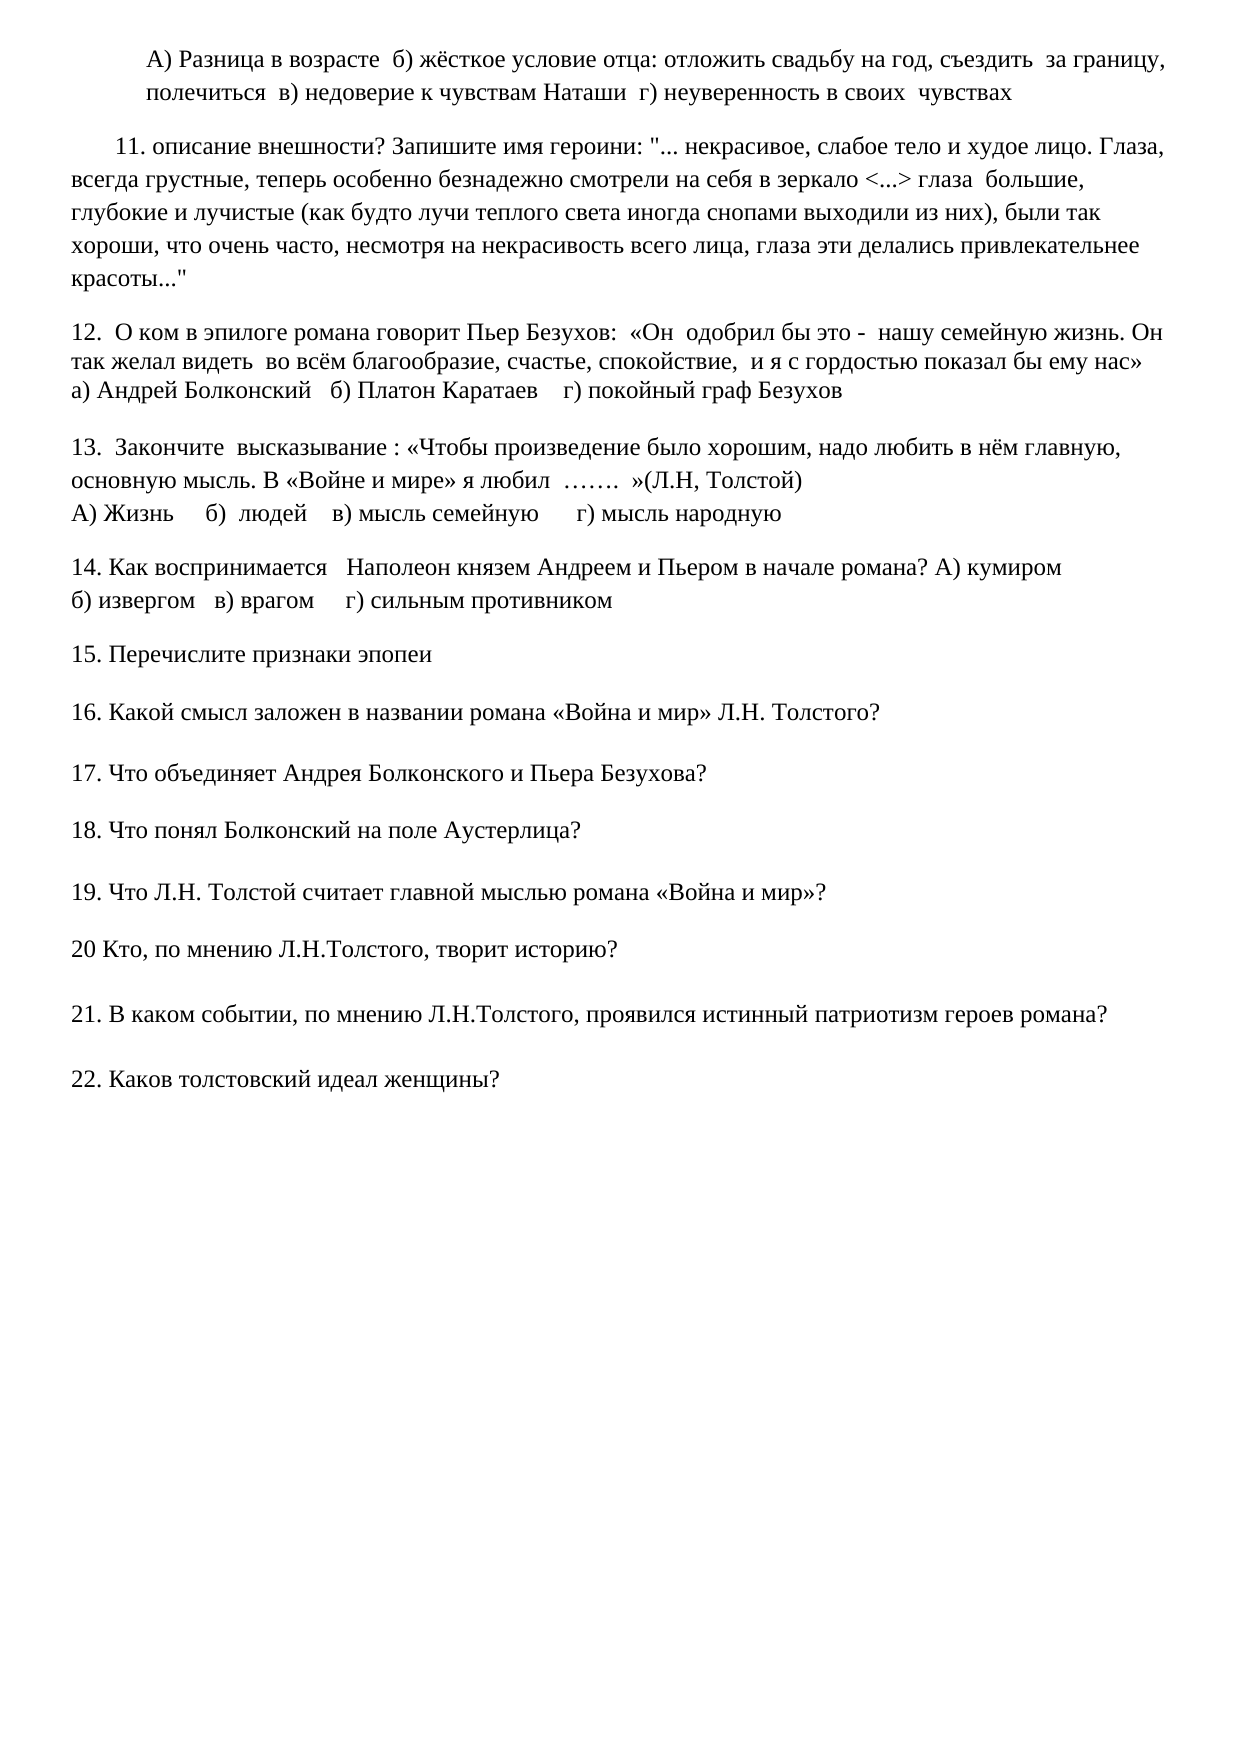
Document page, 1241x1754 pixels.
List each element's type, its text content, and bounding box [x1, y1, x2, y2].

text 19. Что Л.Н. Толстой считает главной мыслью романа «Война и мир»? [71, 877, 1169, 905]
text 21. В каком событии, по мнению Л.Н.Толстого, проявился истинный патриотизм героев романа? [71, 996, 1169, 1028]
text 22. Каков толстовский идеал женщины? [71, 1061, 1169, 1093]
text 17. Что объединяет Андрея Болконского и Пьера Безухова? [71, 758, 1169, 787]
text 20 Кто, по мнению Л.Н.Толстого, творит историю? [71, 931, 1169, 963]
text 15. Перечислите признаки эпопеи [71, 639, 1169, 668]
text 13. Закончите высказывание : «Чтобы произведение было хорошим, надо любить в нём главную, основную мысль. В «Войне и мире» я любил ……. »(Л.Н, Толстой) А) Жизнь б) людей в) мысль семейную г) мысль народную [71, 432, 1169, 527]
text 14. Как воспринимается Наполеон князем Андреем и Пьером в начале романа? А) кумиром б) извергом в) врагом г) сильным противником [71, 552, 1169, 614]
text 12. О ком в эпилоге романа говорит Пьер Безухов: «Он одобрил бы это - нашу семейную жизнь. Он так желал видеть во всём благообразие, счастье, спокойствие, и я с гордостью показал бы ему нас» а) Андрей Болконский б) Платон Каратаев г) покойный граф Безухов [71, 317, 1169, 403]
list А) Разница в возрасте б) жёсткое условие отца: отложить свадьбу на год, съездить за границу, полечиться в) недоверие к чувствам Наташи г) неуверенность в своих чувствах [146, 44, 1169, 106]
text 11. описание внешности? Запишите имя героини: "... некрасивое, слабое тело и худое лицо. Глаза, всегда грустные, теперь особенно безнадежно смотрели на себя в зеркало <...> глаза большие, глубокие и лучистые (как будто лучи теплого света иногда снопами выходили из них), были так хороши, что очень часто, несмотря на некрасивость всего лица, глаза эти делались привлекательнее красоты..." [71, 131, 1169, 292]
text 18. Что понял Болконский на поле Аустерлица? [71, 812, 1169, 844]
text 16. Какой смысл заложен в названии романа «Война и мир» Л.Н. Толстого? [71, 693, 1169, 725]
